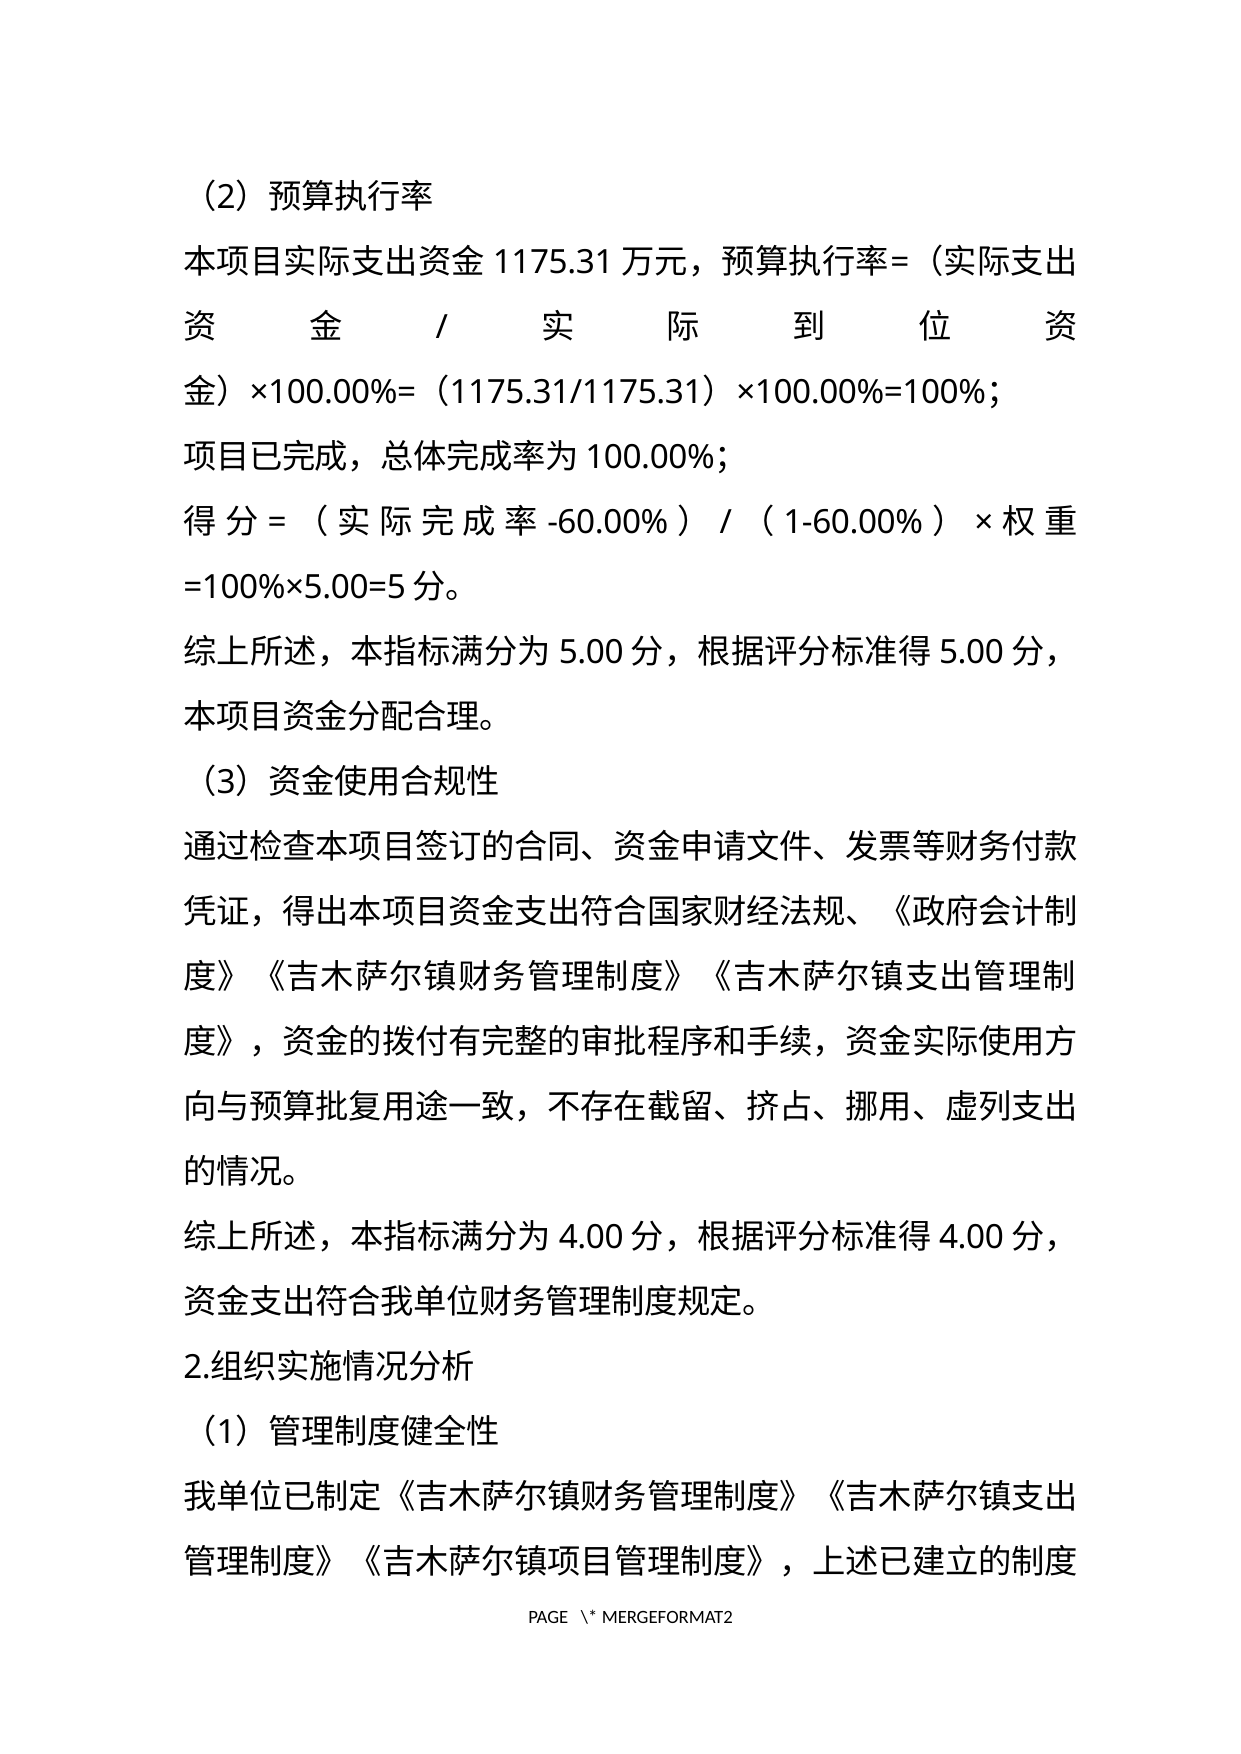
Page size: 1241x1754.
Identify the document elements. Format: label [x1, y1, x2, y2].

text [183, 162, 1078, 1592]
